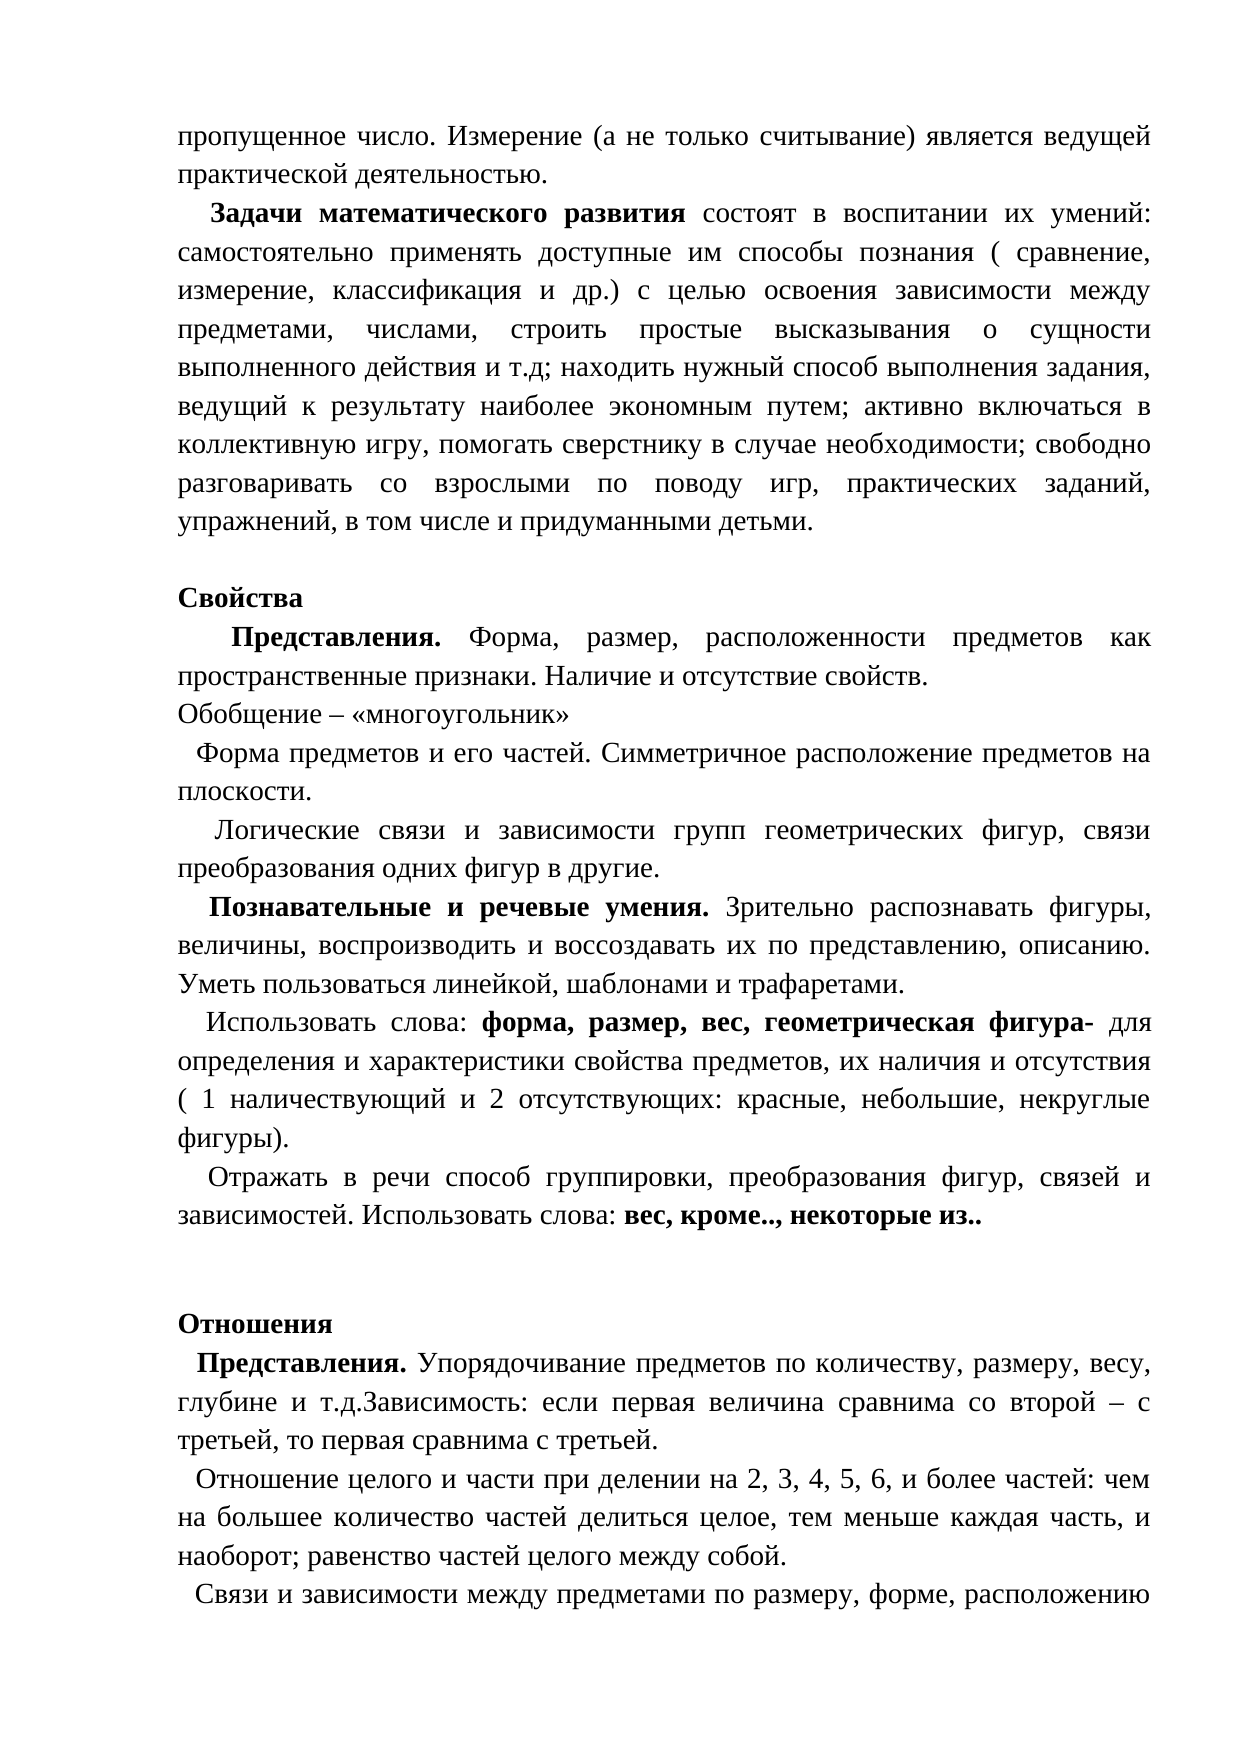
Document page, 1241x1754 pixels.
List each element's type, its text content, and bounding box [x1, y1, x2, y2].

text Отношение целого и части при делении на 2, 3, 4, 5, 6, и более частей: чем на большее количество частей делиться целое, тем меньше каждая часть, и наоборот; равенство частей целого между собой. [177, 1461, 1152, 1571]
text Форма предметов и его частей. Симметричное расположение предметов на плоскости. [177, 735, 1152, 807]
text Отражать в речи способ группировки, преобразования фигур, связей и зависимостей. Использовать слова: вес, кроме.., некоторые из.. [177, 1159, 1152, 1231]
text Логические связи и зависимости групп геометрических фигур, связи преобразования одних фигур в другие. [177, 812, 1152, 884]
text Отношения [177, 1307, 1152, 1340]
text Представления. Упорядочивание предметов по количеству, размеру, весу, глубине и т.д.Зависимость: если первая величина сравнима со второй – с третьей, то первая сравнима с третьей. [177, 1345, 1152, 1456]
text Свойства [177, 581, 1152, 614]
text Познавательные и речевые умения. Зрительно распознавать фигуры, величины, воспроизводить и воссоздавать их по представлению, описанию. Уметь пользоваться линейкой, шаблонами и трафаретами. [177, 889, 1152, 999]
text Задачи математического развития состоят в воспитании их умений: самостоятельно применять доступные им способы познания ( сравнение, измерение, классификация и др.) с целью освоения зависимости между предметами, числами, строить простые высказывания о сущности выполненного действия и т.д; находить нужный способ выполнения задания, ведущий к результату наиболее экономным путем; активно включаться в коллективную игру, помогать сверстнику в случае необходимости; свободно разговаривать со взрослыми по поводу игр, практических заданий, упражнений, в том числе и придуманными детьми. [177, 195, 1152, 537]
text Использовать слова: форма, размер, вес, геометрическая фигура- для определения и характеристики свойства предметов, их наличия и отсутствия ( 1 наличествующий и 2 отсутствующих: красные, небольшие, некруглые фигуры). [177, 1004, 1152, 1154]
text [177, 118, 1152, 190]
text Представления. Форма, размер, расположенности предметов как пространственные признаки. Наличие и отсутствие свойств. [177, 619, 1152, 691]
text Обобщение – «многоугольник» [177, 696, 1152, 730]
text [177, 1576, 1152, 1610]
